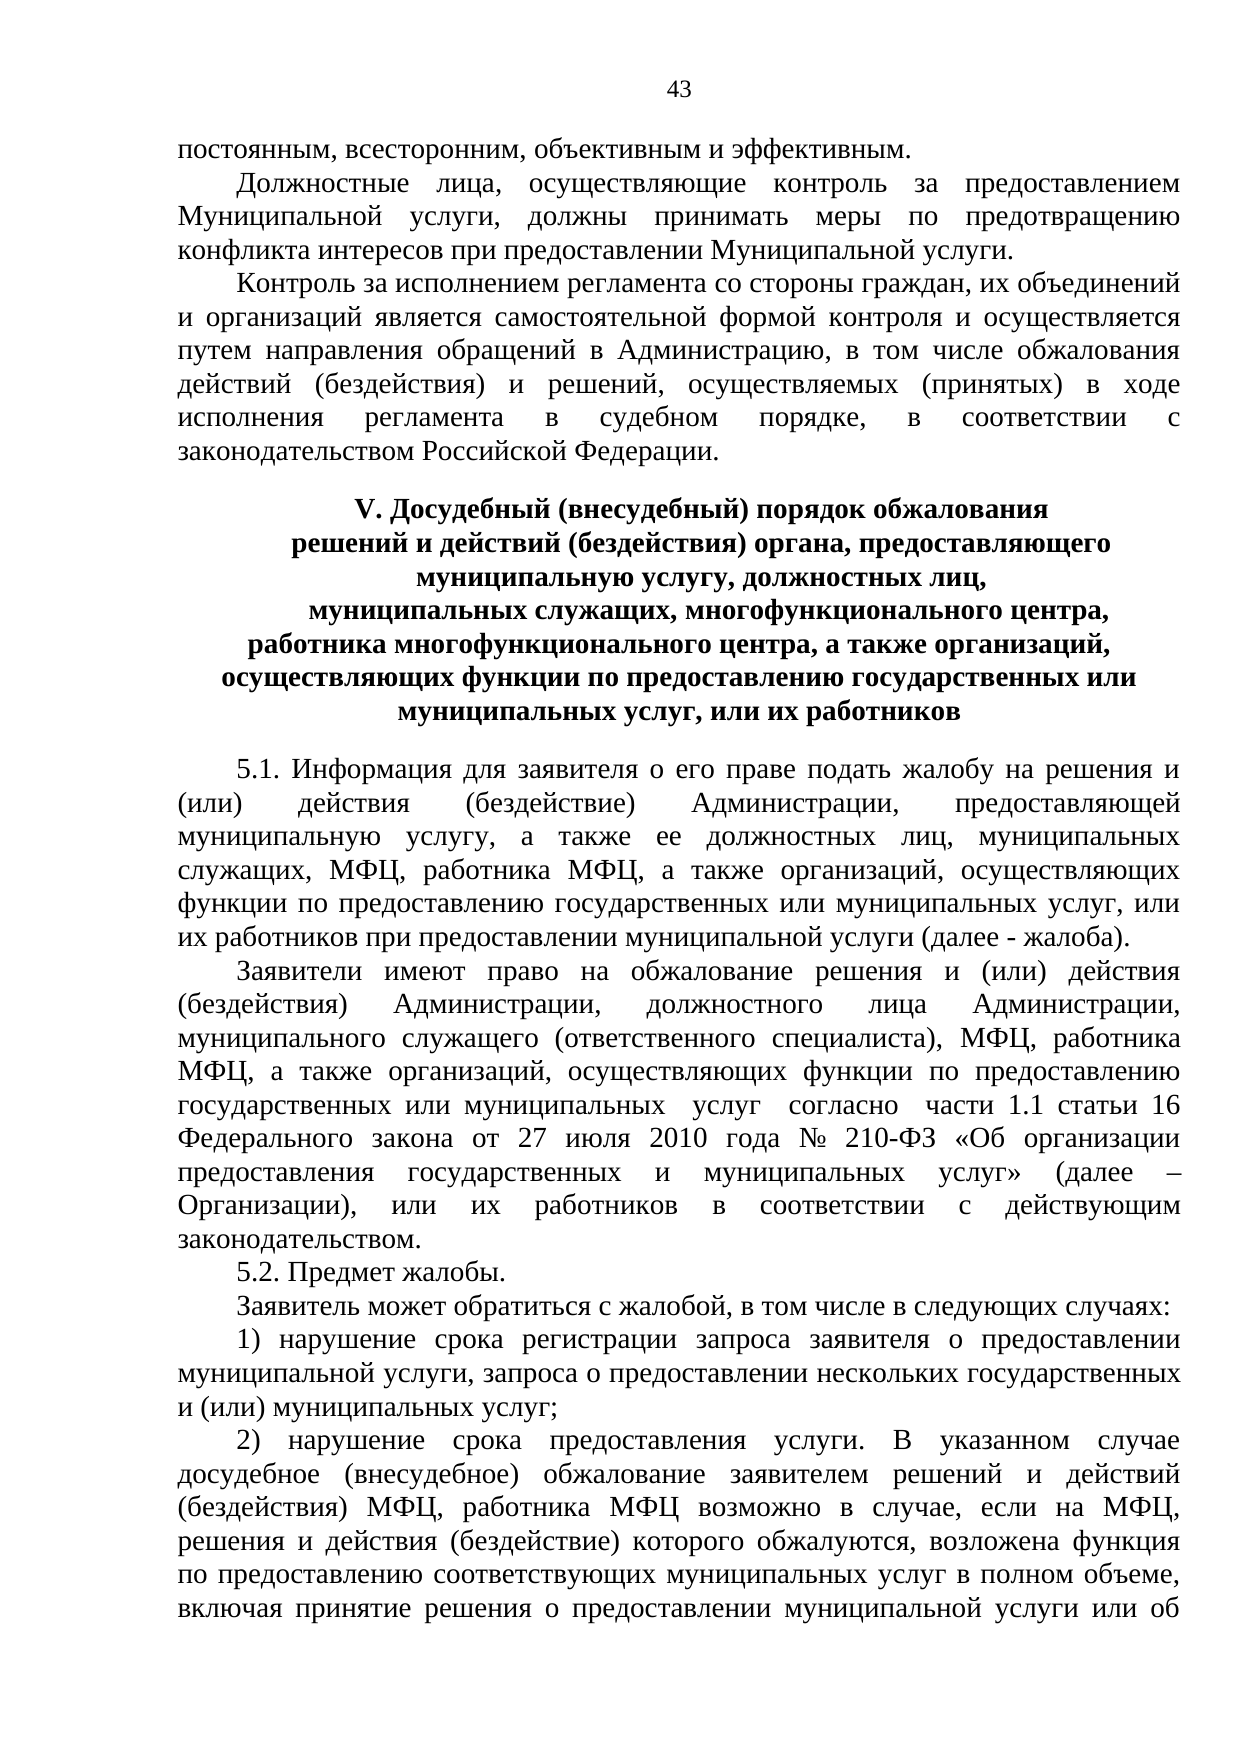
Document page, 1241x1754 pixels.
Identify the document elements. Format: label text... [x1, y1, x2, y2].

text 1) нарушение срока регистрации запроса заявителя о предоставлении муниципальной услуги, запроса о предоставлении нескольких государственных и (или) муниципальных услуг; [177, 1322, 1181, 1422]
text Заявители имеют право на обжалование решения и (или) действия (бездействия) Администрации, должностного лица Администрации, муниципального служащего (ответственного специалиста), МФЦ, работника МФЦ, а также организаций, осуществляющих функции по предоставлению государственных или муниципальных услуг согласно части 1.1 статьи 16 Федерального закона от 27 июля 2010 года № 210-ФЗ «Об организации предоставления государственных и муниципальных услуг» (далее – Организации), или их работников в соответствии с действующим законодательством. [177, 953, 1181, 1254]
text 5.2. Предмет жалобы. [177, 1254, 1181, 1288]
text 5.1. Информация для заявителя о его праве подать жалобу на решения и (или) действия (бездействие) Администрации, предоставляющей муниципальную услугу, а также ее должностных лиц, муниципальных служащих, МФЦ, работника МФЦ, а также организаций, осуществляющих функции по предоставлению государственных или муниципальных услуг, или их работников при предоставлении муниципальной услуги (далее - жалоба). [177, 751, 1181, 953]
text Заявитель может обратиться с жалобой, в том числе в следующих случаях: [177, 1288, 1181, 1322]
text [177, 131, 1181, 165]
text муниципальных служащих, многофункционального центра, работника многофункционального центра, а также организаций, осуществляющих функции по предоставлению государственных или муниципальных услуг, или их работников [177, 592, 1181, 726]
text V. Досудебный (внесудебный) порядок обжалования [221, 492, 1181, 525]
text решений и действий (бездействия) органа, предоставляющего муниципальную услугу, должностных лиц, [221, 525, 1181, 592]
text Должностные лица, осуществляющие контроль за предоставлением Муниципальной услуги, должны принимать меры по предотвращению конфликта интересов при предоставлении Муниципальной услуги. [177, 165, 1181, 265]
text Контроль за исполнением регламента со стороны граждан, их объединений и организаций является самостоятельной формой контроля и осуществляется путем направления обращений в Администрацию, в том числе обжалования действий (бездействия) и решений, осуществляемых (принятых) в ходе исполнения регламента в судебном порядке, в соответствии с законодательством Российской Федерации. [177, 265, 1181, 467]
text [177, 1422, 1181, 1623]
